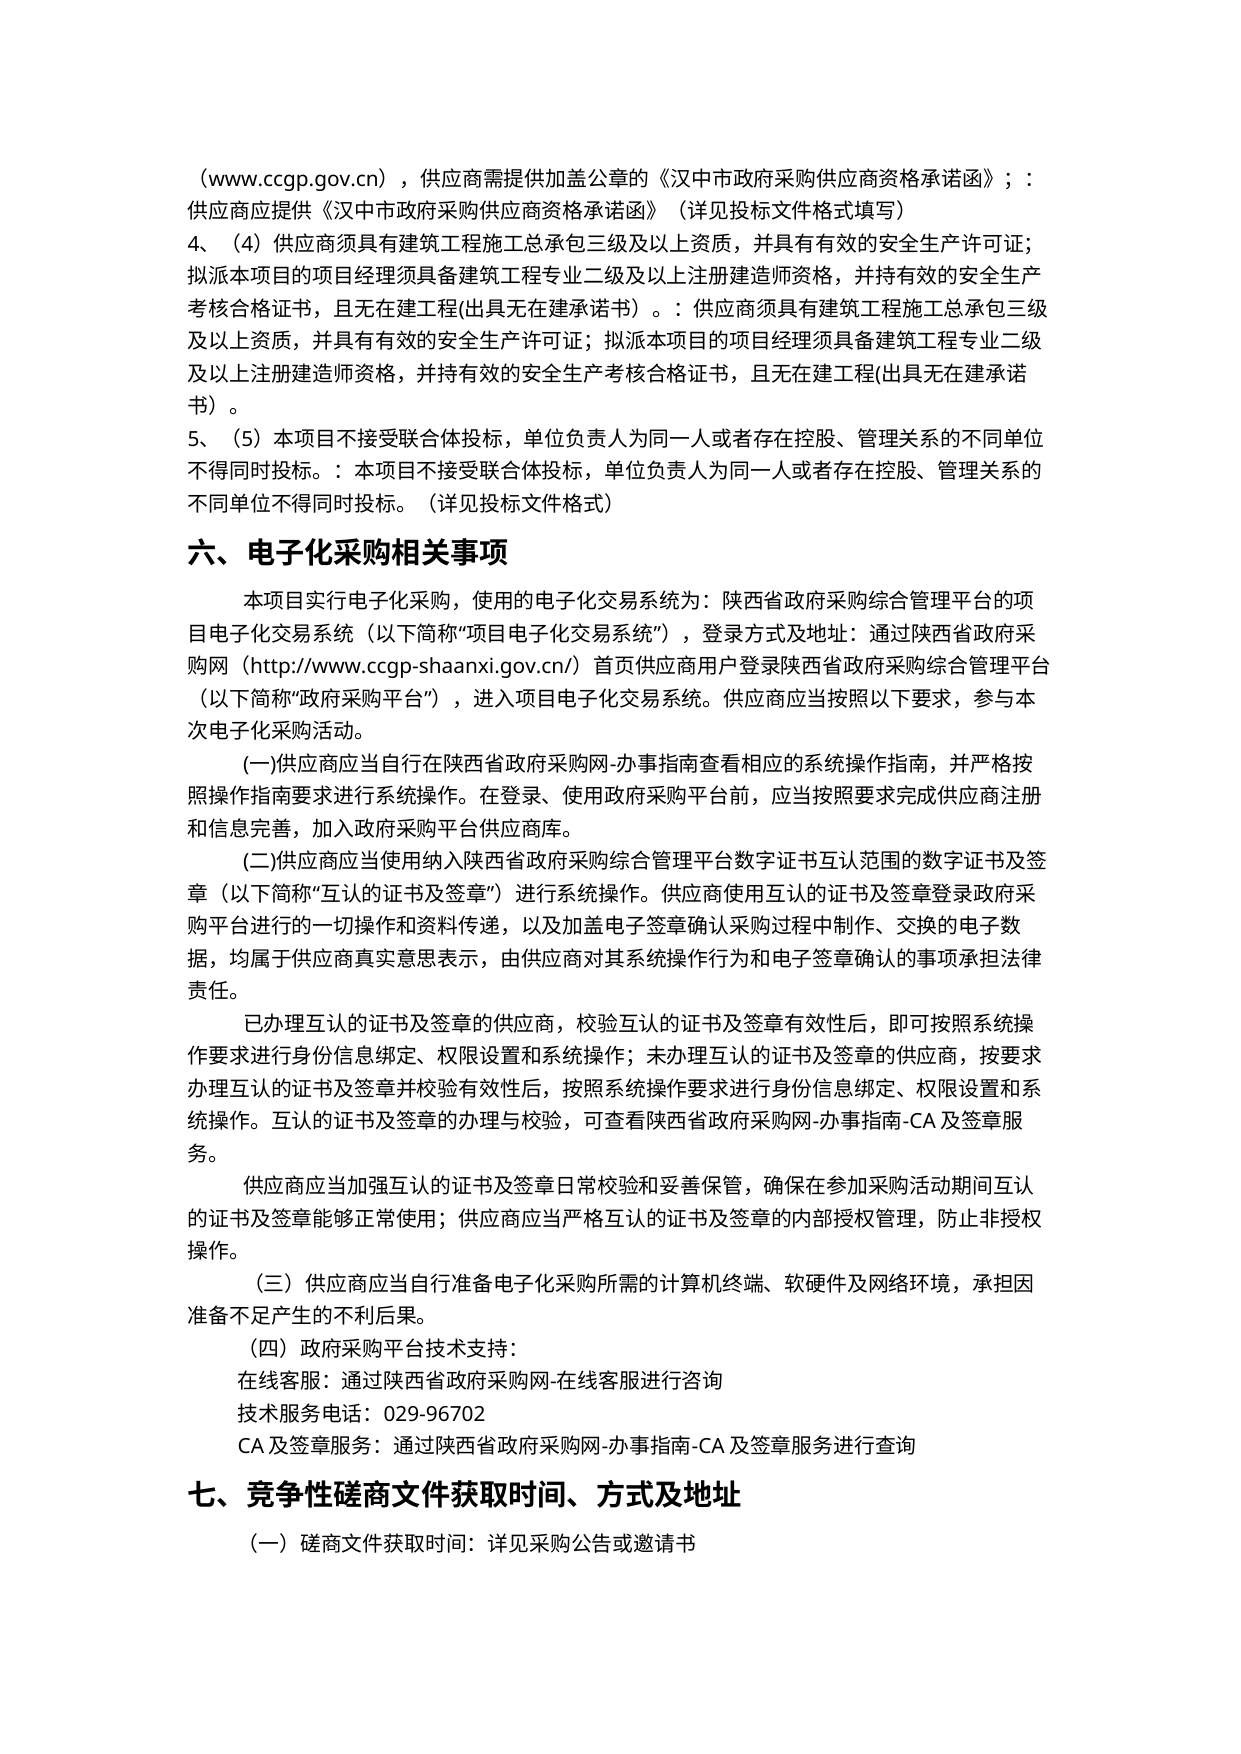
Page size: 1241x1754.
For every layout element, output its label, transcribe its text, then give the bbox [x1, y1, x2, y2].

text （三）供应商应当自行准备电子化采购所需的计算机终端、软硬件及网络环境，承担因准备不足产生的不利后果。 [187, 1267, 1053, 1332]
text 5、（5）本项目不接受联合体投标，单位负责人为同一人或者存在控股、管理关系的不同单位不得同时投标。：本项目不接受联合体投标，单位负责人为同一人或者存在控股、管理关系的不同单位不得同时投标。（详见投标文件格式） [187, 422, 1053, 519]
text 4、（4）供应商须具有建筑工程施工总承包三级及以上资质，并具有有效的安全生产许可证；拟派本项目的项目经理须具备建筑工程专业二级及以上注册建造师资格，并持有效的安全生产考核合格证书，且无在建工程(出具无在建承诺书）。：供应商须具有建筑工程施工总承包三级及以上资质，并具有有效的安全生产许可证；拟派本项目的项目经理须具备建筑工程专业二级及以上注册建造师资格，并持有效的安全生产考核合格证书，且无在建工程(出具无在建承诺书）。 [187, 227, 1053, 422]
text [187, 162, 1053, 227]
text 七、竞争性磋商文件获取时间、方式及地址 [187, 1462, 1053, 1527]
text 六、电子化采购相关事项 [187, 519, 1053, 584]
text (一)供应商应当自行在陕西省政府采购网-办事指南查看相应的系统操作指南，并严格按照操作指南要求进行系统操作。在登录、使用政府采购平台前，应当按照要求完成供应商注册和信息完善，加入政府采购平台供应商库。 [187, 747, 1053, 844]
text （四）政府采购平台技术支持： [187, 1332, 1053, 1364]
text 在线客服：通过陕西省政府采购网-在线客服进行咨询 [187, 1364, 1053, 1397]
text 已办理互认的证书及签章的供应商，校验互认的证书及签章有效性后，即可按照系统操作要求进行身份信息绑定、权限设置和系统操作；未办理互认的证书及签章的供应商，按要求办理互认的证书及签章并校验有效性后，按照系统操作要求进行身份信息绑定、权限设置和系统操作。互认的证书及签章的办理与校验，可查看陕西省政府采购网-办事指南-CA及签章服务。 [187, 1007, 1053, 1169]
text 供应商应当加强互认的证书及签章日常校验和妥善保管，确保在参加采购活动期间互认的证书及签章能够正常使用；供应商应当严格互认的证书及签章的内部授权管理，防止非授权操作。 [187, 1169, 1053, 1267]
text 技术服务电话：029-96702 [187, 1397, 1053, 1429]
text （一）磋商文件获取时间：详见采购公告或邀请书 [187, 1527, 1053, 1559]
text CA及签章服务：通过陕西省政府采购网-办事指南-CA及签章服务进行查询 [187, 1429, 1053, 1462]
text 本项目实行电子化采购，使用的电子化交易系统为：陕西省政府采购综合管理平台的项目电子化交易系统（以下简称“项目电子化交易系统”），登录方式及地址：通过陕西省政府采购网（http://www.ccgp-shaanxi.gov.cn/）首页供应商用户登录陕西省政府采购综合管理平台（以下简称“政府采购平台”），进入项目电子化交易系统。供应商应当按照以下要求，参与本次电子化采购活动。 [187, 584, 1053, 747]
text (二)供应商应当使用纳入陕西省政府采购综合管理平台数字证书互认范围的数字证书及签章（以下简称“互认的证书及签章”）进行系统操作。供应商使用互认的证书及签章登录政府采购平台进行的一切操作和资料传递，以及加盖电子签章确认采购过程中制作、交换的电子数据，均属于供应商真实意思表示，由供应商对其系统操作行为和电子签章确认的事项承担法律责任。 [187, 844, 1053, 1007]
